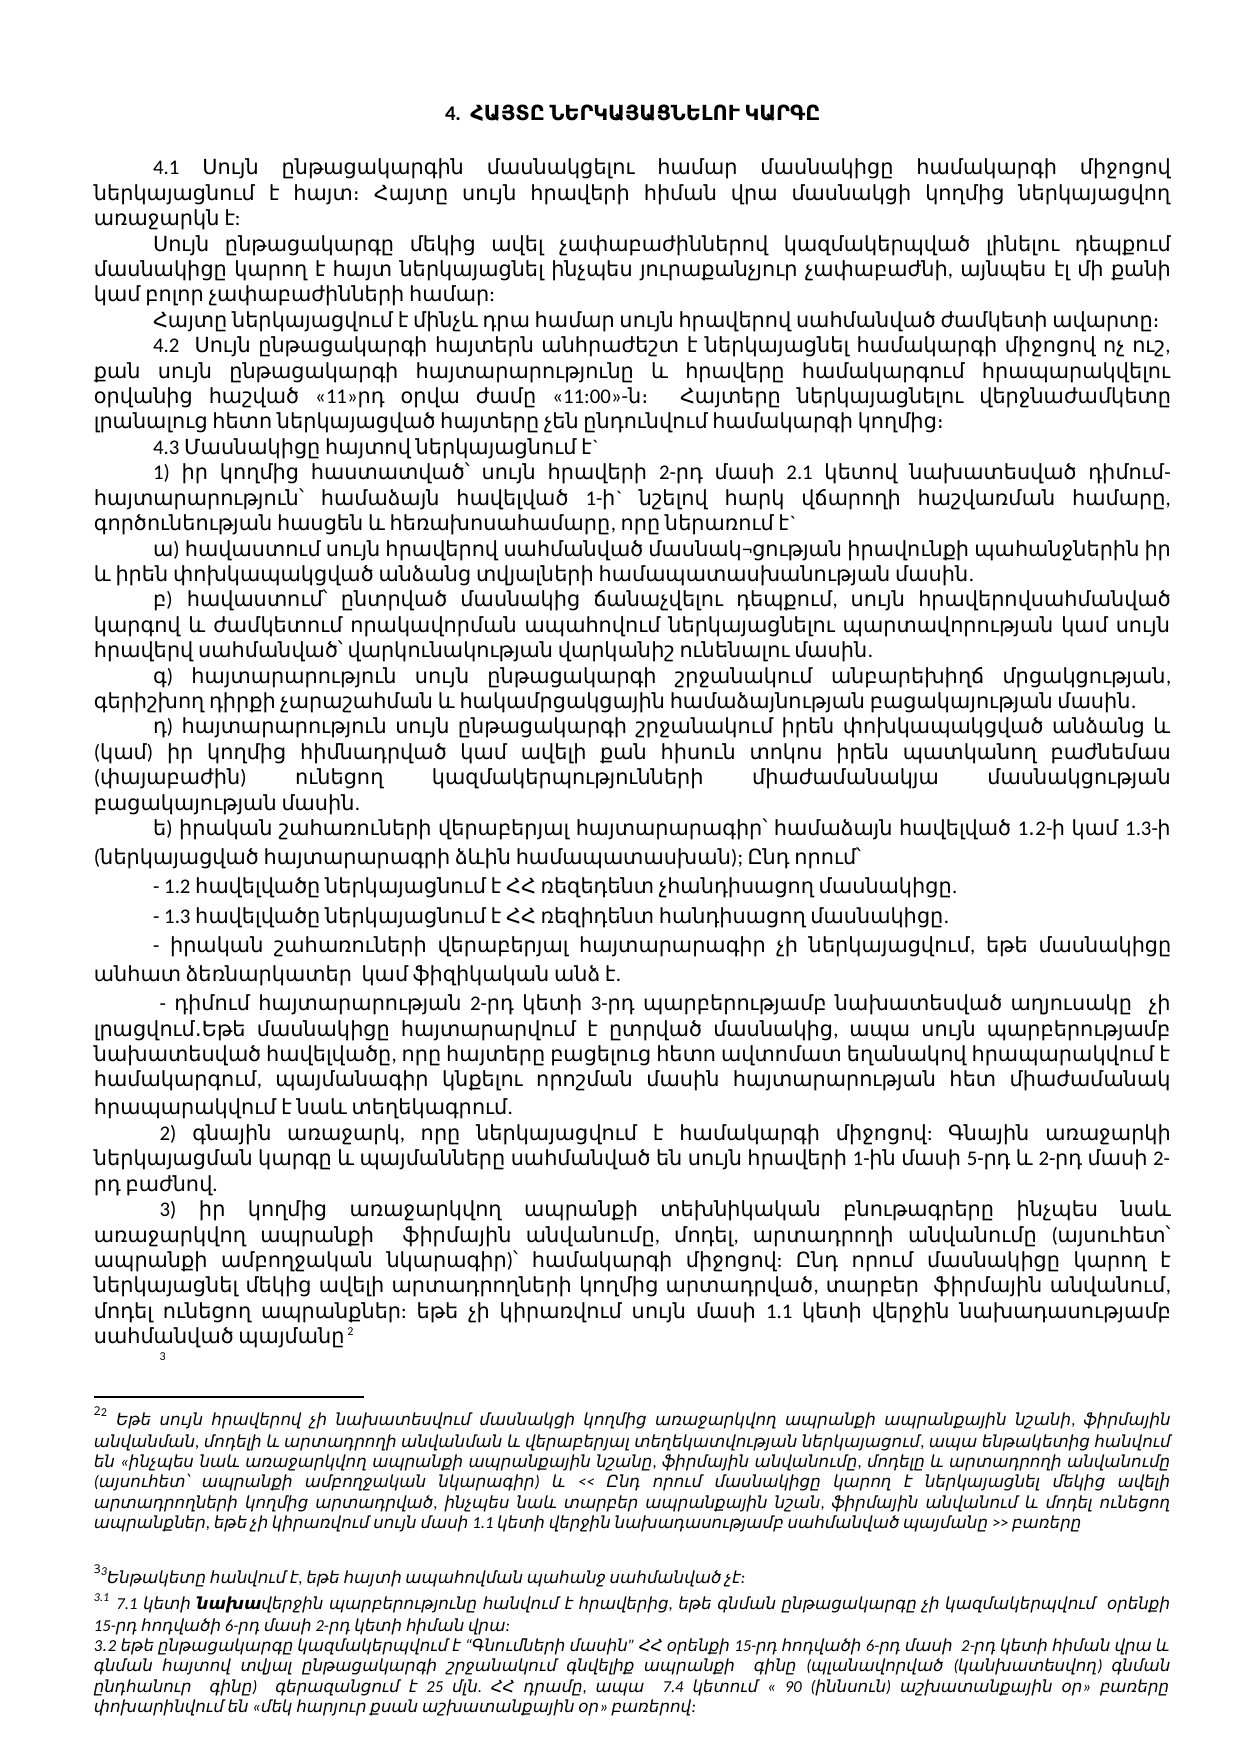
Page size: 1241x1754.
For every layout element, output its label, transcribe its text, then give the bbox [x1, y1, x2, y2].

text գ) հայտարարություն սույն ընթացակարգի շրջանակում անբարեխիղճ մրցակցության, գերիշխող դիրքի չարաշահման և հակամրցակցային համաձայնության բացակայության մասին. [94, 663, 1171, 714]
text - իրական շահառուների վերաբերյալ հայտարարագիր չի ներկայացվում, եթե մասնակիցը անհատ ձեռնարկատեր կամ ֆիզիկական անձ է. [94, 932, 1171, 987]
text 4.3 Մասնակիցը հայտով ներկայացնում է` [94, 434, 1171, 459]
text ա) հավաստում սույն հրավերով սահմանված մասնակ¬ցության իրավունքի պահանջներին իր և իրեն փոխկապակցված անձանց տվյալների համապատասխանության մասին. [94, 536, 1171, 587]
text - 1.2 հավելվածը ներկայացնում է ՀՀ ռեզեդենտ չհանդիսացող մասնակիցը. [94, 874, 1171, 899]
text - դիմում հայտարարության 2-րդ կետի 3-րդ պարբերությամբ նախատեսված աղյուսակը չի լրացվում․Եթե մասնակիցը հայտարարվում է ըտրված մասնակից, ապա սույն պարբերությամբ նախատեսված հավելվածը, որը հայտերը բացելուց հետո ավտոմատ եղանակով հրապարակվում է համակարգում, պայմանագիր կնքելու որոշման մասին հայտարարության հետ միաժամանակ հրապարակվում է նաև տեղեկագրում. [94, 990, 1171, 1120]
text դ) հայտարարություն սույն ընթացակարգի շրջանակում իրեն փոխկապակցված անձանց և (կամ) իր կողմից հիմնադրված կամ ավելի քան հիսուն տոկոս իրեն պատկանող բաժնեմաս (փայաբաժին) ունեցող կազմակերպությունների միաժամանակյա մասնակցության բացակայության մասին. [94, 714, 1171, 815]
text 3 [94, 1349, 1171, 1374]
text Հայտը ներկայացվում է մինչև դրա համար սույն հրավերով սահմանված ժամկետի ավարտը։ [94, 307, 1171, 332]
text 3) իր կողմից առաջարկվող ապրանքի տեխնիկական բնութագրերը ինչպես նաև առաջարկվող ապրանքի ֆիրմային անվանումը, մոդել, արտադրողի անվանումը (այսուհետ՝ ապրանքի ամբողջական նկարագիր)՝ համակարգի միջոցով: Ընդ որում մասնակիցը կարող է ներկայացնել մեկից ավելի արտադրողների կողմից արտադրված, տարբեր ֆիրմային անվանում, մոդել ունեցող ապրանքներ: եթե չի կիրառվում սույն մասի 1.1 կետի վերջին նախադասությամբ սահմանված պայմանը 2 [94, 1196, 1171, 1349]
text ե) իրական շահառուների վերաբերյալ հայտարարագիր՝ համաձայն հավելված 1․2-ի կամ 1.3-ի (ներկայացված հայտարարագրի ձևին համապատասխան); Ընդ որում՝ [94, 815, 1171, 870]
text բ) հավաստում՝ ընտրված մասնակից ճանաչվելու դեպքում, սույն հրավերովսահմանված կարգով և ժամկետում որակավորման ապահովում ներկայացնելու պարտավորության կամ սույն հրավերվ սահմանված՝ վարկունակության վարկանիշ ունենալու մասին. [94, 587, 1171, 663]
text 2) գնային առաջարկ, որը ներկայացվում է համակարգի միջոցով: Գնային առաջարկի ներկայացման կարգը և պայմանները սահմանված են սույն հրավերի 1-ին մասի 5-րդ և 2-րդ մասի 2-րդ բաժնով. [94, 1120, 1171, 1196]
text 4.1 Սույն ընթացակարգին մասնակցելու համար մասնակիցը համակարգի միջոցով ներկայացնում է հայտ։ Հայտը սույն հրավերի հիման վրա մասնակցի կողմից ներկայացվող առաջարկն է: [94, 154, 1171, 231]
text - 1.3 հավելվածը ներկայացնում է ՀՀ ռեզիդենտ հանդիսացող մասնակիցը. [94, 903, 1171, 928]
text 4.2 Սույն ընթացակարգի հայտերն անհրաժեշտ է ներկայացնել համակարգի միջոցով ոչ ուշ, քան սույն ընթացակարգի հայտարարությունը և հրավերը համակարգում հրապարակվելու օրվանից հաշված «11»րդ օրվա ժամը «11:00»-ն։ Հայտերը ներկայացնելու վերջնաժամկետը լրանալուց հետո ներկայացված հայտերը չեն ընդունվում համակարգի կողմից։ [94, 332, 1171, 434]
text 4. ՀԱՅՏԸ ՆԵՐԿԱՅԱՑՆԵԼՈՒ ԿԱՐԳԸ [94, 100, 1171, 126]
text 1) իր կողմից հաստատված՝ սույն հրավերի 2-րդ մասի 2.1 կետով նախատեսված դիմում-հայտարարություն՝ համաձայն հավելված 1-ի` նշելով հարկ վճարողի հաշվառման համարը, գործունեության հասցեն և հեռախոսահամարը, որը ներառում է` [94, 459, 1171, 536]
text Սույն ընթացակարգը մեկից ավել չափաբաժիններով կազմակերպված լինելու դեպքում մասնակիցը կարող է հայտ ներկայացնել ինչպես յուրաքանչյուր չափաբաժնի, այնպես էլ մի քանի կամ բոլոր չափաբաժինների համար: [94, 231, 1171, 307]
